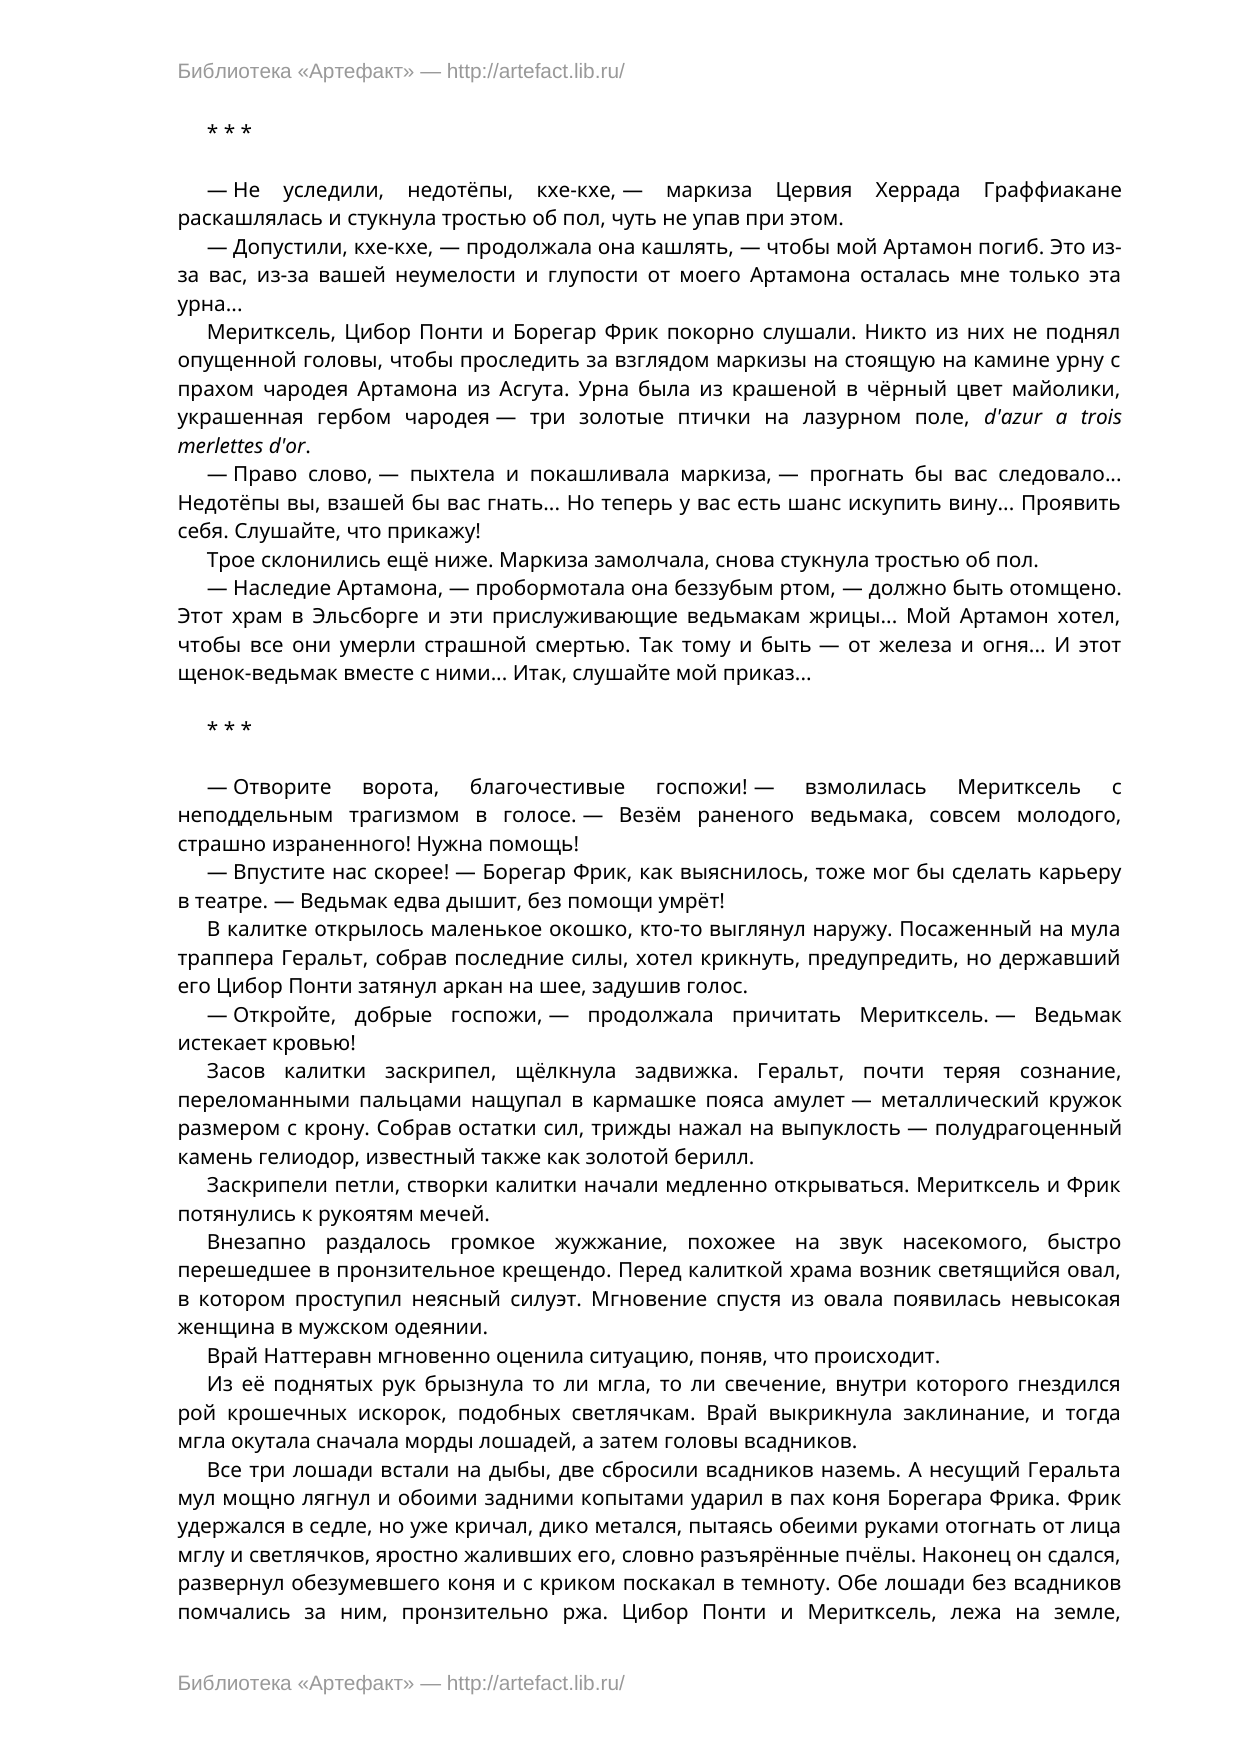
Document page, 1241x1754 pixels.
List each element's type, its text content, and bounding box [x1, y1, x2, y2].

text Меритксель, Цибор Понти и Борегар Фрик покорно слушали. Никто из них не поднял опущенной головы, чтобы проследить за взглядом маркизы на стоящую на камине урну с прахом чародея Артамона из Асгута. Урна была из крашеной в чёрный цвет майолики, украшенная гербом чародея — три золотые птички на лазурном поле, d'azur a trois merlettes d'or. [177, 317, 1122, 459]
text — Право слово, — пыхтела и покашливала маркиза, — прогнать бы вас следовало... Недотёпы вы, взашей бы вас гнать... Но теперь у вас есть шанс искупить вину... Проявить себя. Слушайте, что прикажу! [177, 459, 1122, 545]
text Внезапно раздалось громкое жужжание, похожее на звук насекомого, быстро перешедшее в пронзительное крещендо. Перед калиткой храма возник светящийся овал, в котором проступил неясный силуэт. Мгновение спустя из овала появилась невысокая женщина в мужском одеянии. [177, 1227, 1122, 1341]
text — Не уследили, недотёпы, кхе-кхе, — маркиза Цервия Херрада Граффиакане раскашлялась и стукнула тростью об пол, чуть не упав при этом. [177, 175, 1122, 232]
text — Допустили, кхе-кхе, — продолжала она кашлять, — чтобы мой Артамон погиб. Это из-за вас, из-за вашей неумелости и глупости от моего Артамона осталась мне только эта урна... [177, 232, 1122, 317]
text Заскрипели петли, створки калитки начали медленно открываться. Меритксель и Фрик потянулись к рукоятям мечей. [177, 1170, 1122, 1227]
text — Впустите нас скорее! — Борегар Фрик, как выяснилось, тоже мог бы сделать карьеру в театре. — Ведьмак едва дышит, без помощи умрёт! [177, 857, 1122, 914]
text Трое склонились ещё ниже. Маркиза замолчала, снова стукнула тростью об пол. [177, 545, 1122, 573]
text — Отворите ворота, благочестивые госпожи! — взмолилась Меритксель с неподдельным трагизмом в голосе. — Везём раненого ведьмака, совсем молодого, страшно израненного! Нужна помощь! [177, 772, 1122, 857]
text Врай Наттеравн мгновенно оценила ситуацию, поняв, что происходит. [177, 1341, 1122, 1369]
text — Наследие Артамона, — пробормотала она беззубым ртом, — должно быть отомщено. Этот храм в Эльсборге и эти прислуживающие ведьмакам жрицы... Мой Артамон хотел, чтобы все они умерли страшной смертью. Так тому и быть — от железа и огня... И этот щенок-ведьмак вместе с ними... Итак, слушайте мой приказ... [177, 573, 1122, 687]
text Из её поднятых рук брызнула то ли мгла, то ли свечение, внутри которого гнездился рой крошечных искорок, подобных светлячкам. Врай выкрикнула заклинание, и тогда мгла окутала сначала морды лошадей, а затем головы всадников. [177, 1369, 1122, 1455]
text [177, 1455, 1122, 1625]
text — Откройте, добрые госпожи, — продолжала причитать Меритксель. — Ведьмак истекает кровью! [177, 1000, 1122, 1057]
subtitle * * * [177, 118, 1122, 147]
subtitle * * * [177, 715, 1122, 744]
text В калитке открылось маленькое окошко, кто-то выглянул наружу. Посаженный на мула траппера Геральт, собрав последние силы, хотел крикнуть, предупредить, но державший его Цибор Понти затянул аркан на шее, задушив голос. [177, 914, 1122, 1000]
text Засов калитки заскрипел, щёлкнула задвижка. Геральт, почти теряя сознание, переломанными пальцами нащупал в кармашке пояса амулет — металлический кружок размером с крону. Собрав остатки сил, трижды нажал на выпуклость — полудрагоценный камень гелиодор, известный также как золотой берилл. [177, 1057, 1122, 1170]
